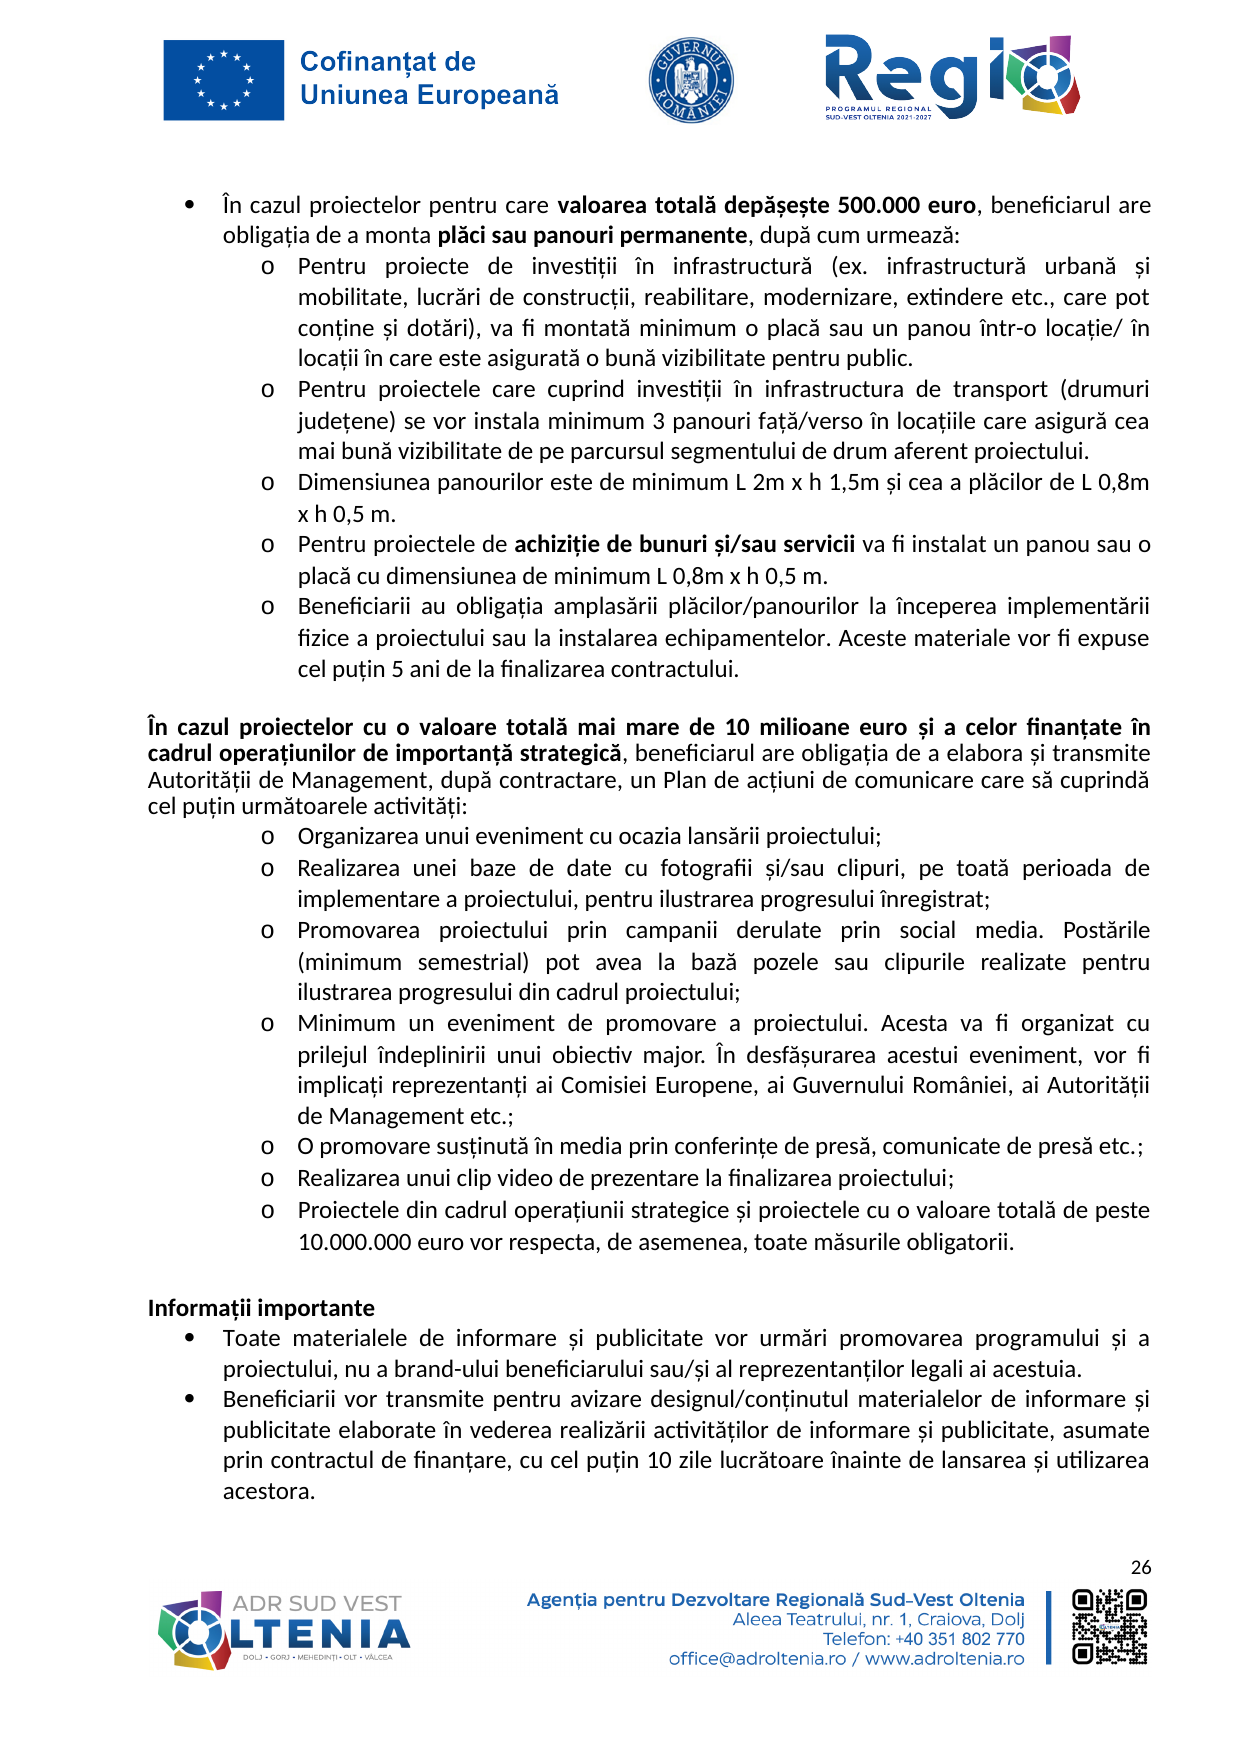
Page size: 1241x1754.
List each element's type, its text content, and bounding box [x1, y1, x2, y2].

list În cazul proiectelor pentru care valoarea totală depășește 500.000 euro, beneficiarul are obligația de a monta plăci sau panouri permanente, după cum urmează: [185, 189, 1152, 250]
list Proiectele din cadrul operațiunii strategice și proiectele cu o valoare totală de peste 10.000.000 euro vor respecta, de asemenea, toate măsurile obligatorii. [260, 1194, 1152, 1256]
list Promovarea proiectului prin campanii derulate prin social media. Postările (minimum semestrial) pot avea la bază pozele sau clipurile realizate pentru ilustrarea progresului din cadrul proiectului; [260, 914, 1152, 1007]
list Beneficiarii vor transmite pentru avizare designul/conținutul materialelor de informare și publicitate elaborate în vederea realizării activităților de informare și publicitate, asumate prin contractul de finanțare, cu cel puțin 10 zile lucrătoare înainte de lansarea și utilizarea acestora. [185, 1383, 1152, 1505]
list Beneficiarii au obligația amplasării plăcilor/panourilor la începerea implementării fizice a proiectului sau la instalarea echipamentelor. Aceste materiale vor fi expuse cel puțin 5 ani de la finalizarea contractului. [260, 591, 1152, 683]
list Organizarea unui eveniment cu ocazia lansării proiectului; [260, 820, 1152, 852]
list Realizarea unei baze de date cu fotografii și/sau clipuri, pe toată perioada de implementare a proiectului, pentru ilustrarea progresului înregistrat; [260, 852, 1152, 914]
list Realizarea unui clip video de prezentare la finalizarea proiectului; [260, 1162, 1152, 1194]
list O promovare susținută în media prin conferințe de presă, comunicate de presă etc.; [260, 1130, 1152, 1162]
list Toate materialele de informare și publicitate vor urmări promovarea programului și a proiectului, nu a brand-ului beneficiarului sau/și al reprezentanților legali ai acestuia. [185, 1322, 1152, 1383]
list Pentru proiecte de investiții în infrastructură (ex. infrastructură urbană și mobilitate, lucrări de construcții, reabilitare, modernizare, extindere etc., care pot conține și dotări), va fi montată minimum o placă sau un panou într-o locație/ în locații în care este asigurată o bună vizibilitate pentru public. [260, 250, 1152, 373]
text În cazul proiectelor cu o valoare totală mai mare de 10 milioane euro și a celor finanțate în cadrul operațiunilor de importanță strategică, beneficiarul are obligația de a elabora și transmite Autorității de Management, după contractare, un Plan de acțiuni de comunicare care să cuprindă cel puțin următoarele activități: [148, 714, 1152, 820]
picture [158, 35, 561, 124]
list Minimum un eveniment de promovare a proiectului. Acesta va fi organizat cu prilejul îndeplinirii unui obiectiv major. În desfășurarea acestui eveniment, vor fi implicați reprezentanți ai Comisiei Europene, ai Guvernului României, ai Autorității de Management etc.; [260, 1007, 1152, 1130]
list Pentru proiectele de achiziție de bunuri și/sau servicii va fi instalat un panou sau o placă cu dimensiunea de minimum L 0,8m x h 0,5 m. [260, 528, 1152, 591]
picture [645, 35, 739, 125]
text Informații importante [148, 1292, 1152, 1322]
list Dimensiunea panourilor este de minimum L 2m x h 1,5m și cea a plăcilor de L 0,8m x h 0,5 m. [260, 466, 1152, 528]
list Pentru proiectele care cuprind investiții în infrastructura de transport (drumuri județene) se vor instala minimum 3 panouri față/verso în locațiile care asigură cea mai bună vizibilitate de pe parcursul segmentului de drum aferent proiectului. [260, 373, 1152, 466]
picture [148, 1579, 1152, 1677]
picture [823, 33, 1082, 122]
